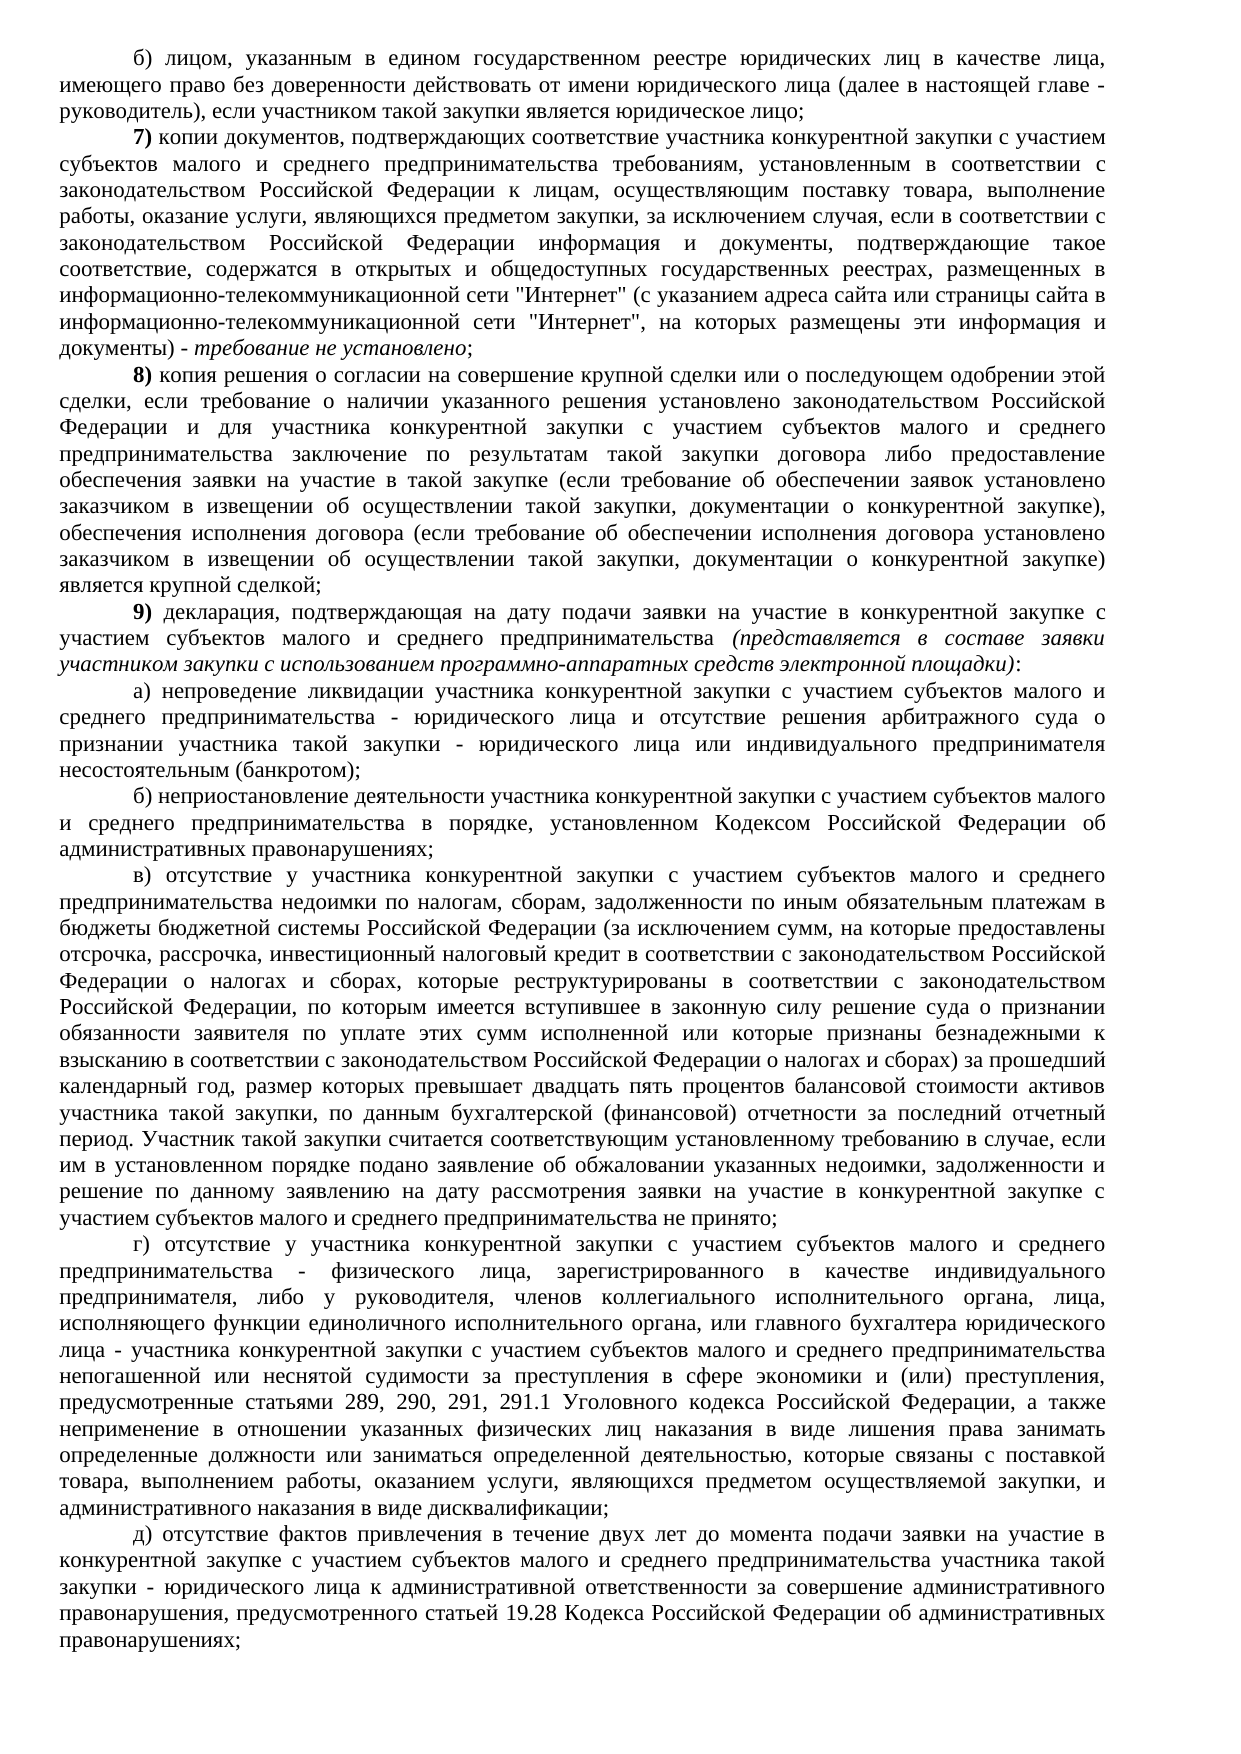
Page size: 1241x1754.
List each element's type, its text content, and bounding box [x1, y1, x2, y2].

text в) отсутствие у участника конкурентной закупки с участием субъектов малого и среднего предпринимательства недоимки по налогам, сборам, задолженности по иным обязательным платежам в бюджеты бюджетной системы Российской Федерации (за исключением сумм, на которые предоставлены отсрочка, рассрочка, инвестиционный налоговый кредит в соответствии с законодательством Российской Федерации о налогах и сборах, которые реструктурированы в соответствии с законодательством Российской Федерации, по которым имеется вступившее в законную силу решение суда о признании обязанности заявителя по уплате этих сумм исполненной или которые признаны безнадежными к взысканию в соответствии с законодательством Российской Федерации о налогах и сборах) за прошедший календарный год, размер которых превышает двадцать пять процентов балансовой стоимости активов участника такой закупки, по данным бухгалтерской (финансовой) отчетности за последний отчетный период. Участник такой закупки считается соответствующим установленному требованию в случае, если им в установленном порядке подано заявление об обжаловании указанных недоимки, задолженности и решение по данному заявлению на дату рассмотрения заявки на участие в конкурентной закупке с участием субъектов малого и среднего предпринимательства не принято; [59, 861, 1107, 1230]
text а) непроведение ликвидации участника конкурентной закупки с участием субъектов малого и среднего предпринимательства - юридического лица и отсутствие решения арбитражного суда о признании участника такой закупки - юридического лица или индивидуального предпринимателя несостоятельным (банкротом); [59, 677, 1107, 782]
text 8) копия решения о согласии на совершение крупной сделки или о последующем одобрении этой сделки, если требование о наличии указанного решения установлено законодательством Российской Федерации и для участника конкурентной закупки с участием субъектов малого и среднего предпринимательства заключение по результатам такой закупки договора либо предоставление обеспечения заявки на участие в такой закупке (если требование об обеспечении заявок установлено заказчиком в извещении об осуществлении такой закупки, документации о конкурентной закупке), обеспечения исполнения договора (если требование об обеспечении исполнения договора установлено заказчиком в извещении об осуществлении такой закупки, документации о конкурентной закупке) является крупной сделкой; [59, 361, 1107, 598]
text б) неприостановление деятельности участника конкурентной закупки с участием субъектов малого и среднего предпринимательства в порядке, установленном Кодексом Российской Федерации об административных правонарушениях; [59, 782, 1107, 861]
text б) лицом, указанным в едином государственном реестре юридических лиц в качестве лица, имеющего право без доверенности действовать от имени юридического лица (далее в настоящей главе - руководитель), если участником такой закупки является юридическое лицо; [59, 44, 1107, 123]
text д) отсутствие фактов привлечения в течение двух лет до момента подачи заявки на участие в конкурентной закупке с участием субъектов малого и среднего предпринимательства участника такой закупки - юридического лица к административной ответственности за совершение административного правонарушения, предусмотренного статьей 19.28 Кодекса Российской Федерации об административных правонарушениях; [59, 1520, 1107, 1652]
text г) отсутствие у участника конкурентной закупки с участием субъектов малого и среднего предпринимательства - физического лица, зарегистрированного в качестве индивидуального предпринимателя, либо у руководителя, членов коллегиального исполнительного органа, лица, исполняющего функции единоличного исполнительного органа, или главного бухгалтера юридического лица - участника конкурентной закупки с участием субъектов малого и среднего предпринимательства непогашенной или неснятой судимости за преступления в сфере экономики и (или) преступления, предусмотренные статьями 289, 290, 291, 291.1 Уголовного кодекса Российской Федерации, а также неприменение в отношении указанных физических лиц наказания в виде лишения права занимать определенные должности или заниматься определенной деятельностью, которые связаны с поставкой товара, выполнением работы, оказанием услуги, являющихся предметом осуществляемой закупки, и административного наказания в виде дисквалификации; [59, 1230, 1107, 1520]
text 7) копии документов, подтверждающих соответствие участника конкурентной закупки с участием субъектов малого и среднего предпринимательства требованиям, установленным в соответствии с законодательством Российской Федерации к лицам, осуществляющим поставку товара, выполнение работы, оказание услуги, являющихся предметом закупки, за исключением случая, если в соответствии с законодательством Российской Федерации информация и документы, подтверждающие такое соответствие, содержатся в открытых и общедоступных государственных реестрах, размещенных в информационно-телекоммуникационной сети "Интернет" (с указанием адреса сайта или страницы сайта в информационно-телекоммуникационной сети "Интернет", на которых размещены эти информация и документы) - требование не установлено; [59, 123, 1107, 361]
text 9) декларация, подтверждающая на дату подачи заявки на участие в конкурентной закупке с участием субъектов малого и среднего предпринимательства (представляется в составе заявки участником закупки с использованием программно-аппаратных средств электронной площадки): [59, 598, 1107, 677]
